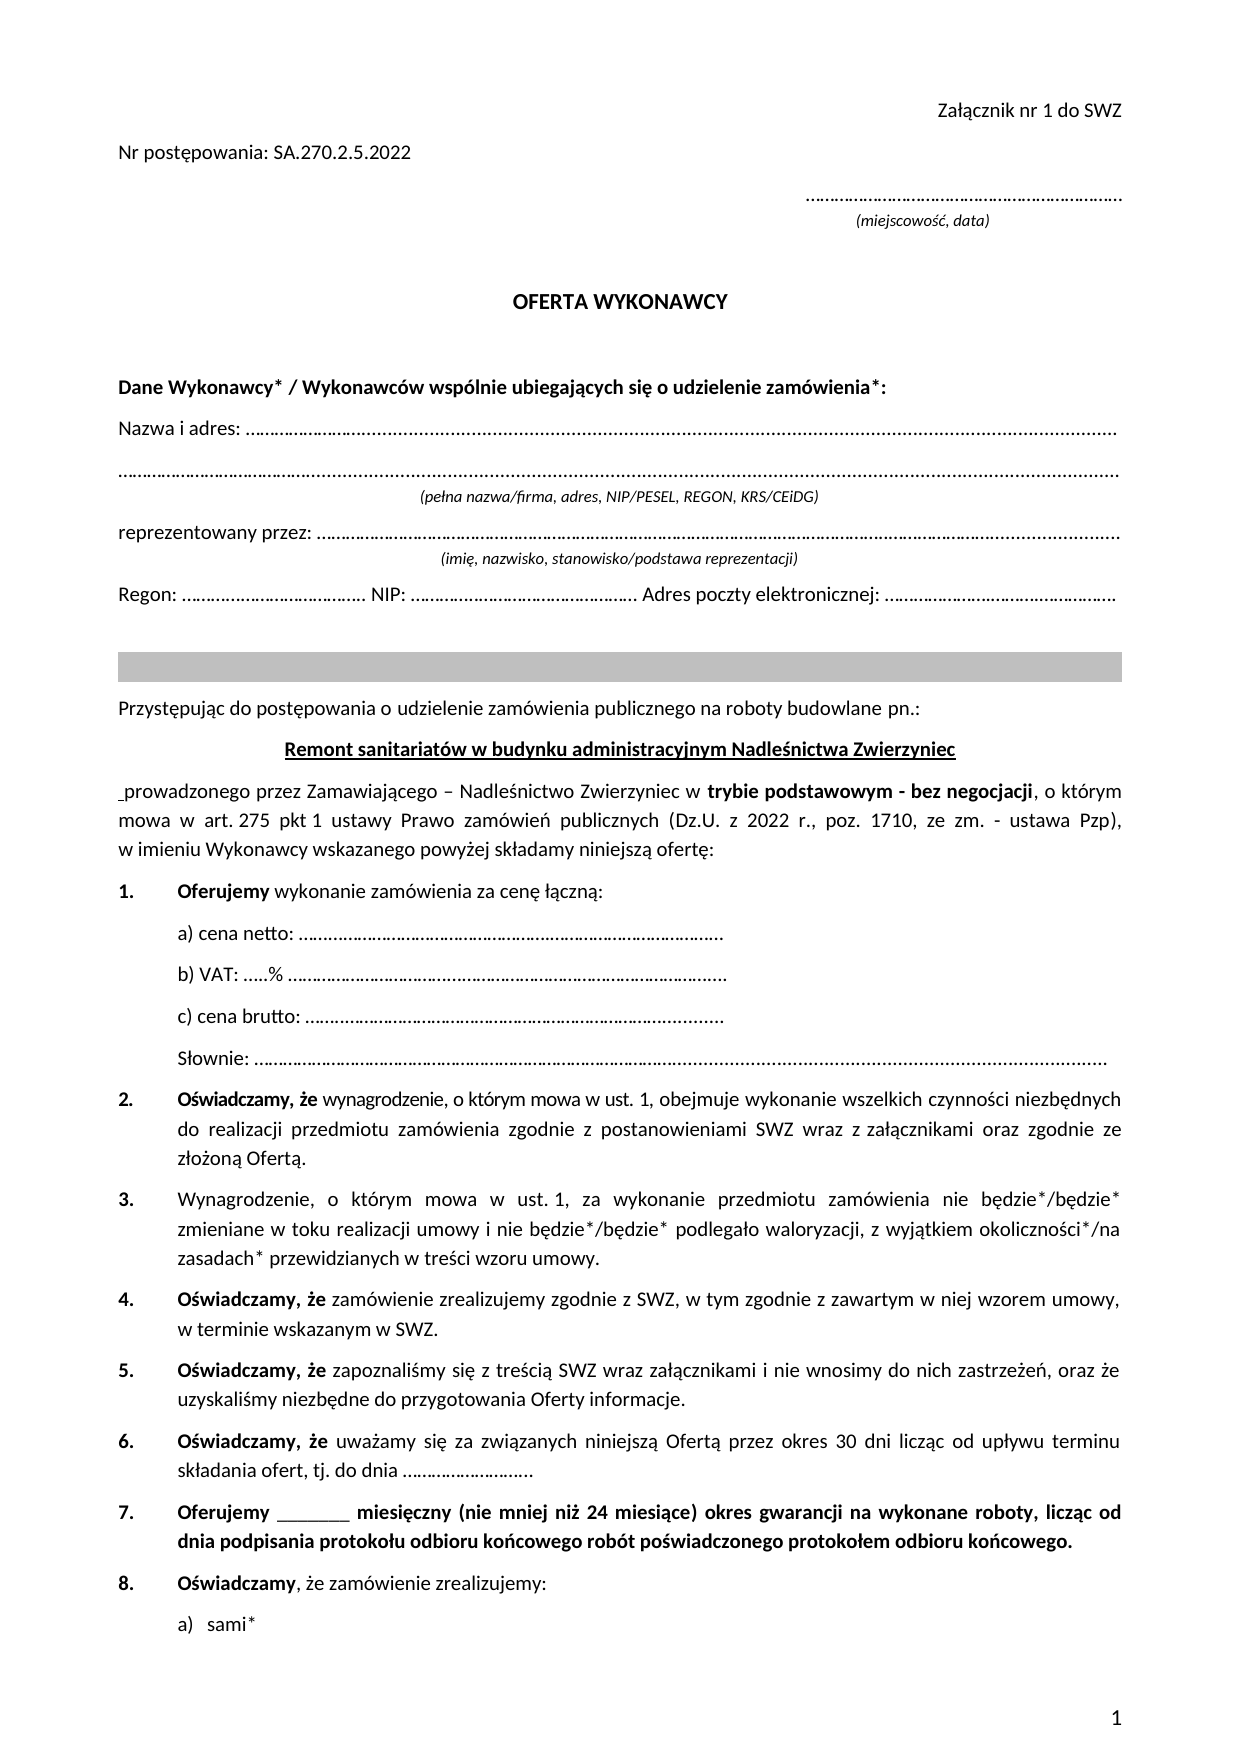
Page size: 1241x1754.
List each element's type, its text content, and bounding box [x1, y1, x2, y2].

subtitle OFERTA WYKONAWCY [118, 287, 1122, 316]
text b) VAT: …..% ……………………………...…………………………………………….... [118, 962, 1122, 987]
text prowadzonego przez Zamawiającego – Nadleśnictwo Zwierzyniec w trybie podstawowym - bez negocjacji, o którym mowa w art. 275 pkt 1 ustawy Prawo zamówień publicznych (Dz.U. z 2022 r., poz. 1710, ze zm. - ustawa Pzp), w imieniu Wykonawcy wskazanego powyżej składamy niniejszą ofertę: [118, 778, 1122, 862]
text 2. Oświadczamy, że wynagrodzenie, o którym mowa w ust. 1, obejmuje wykonanie wszelkich czynności niezbędnych do realizacji przedmiotu zamówienia zgodnie z postanowieniami SWZ wraz z załącznikami oraz zgodnie ze złożoną Ofertą. [118, 1087, 1122, 1170]
list c) cena brutto: ……..…………………………………………………………............ [118, 1003, 1122, 1029]
text reprezentowany przez: ………………………………………………………………………………………………………..…………………......................... [118, 519, 1122, 544]
text Nr postępowania: SA.270.2.5.2022 [118, 139, 1122, 164]
list Załącznik nr 1 do SWZ [118, 97, 1122, 123]
subtitle Dane Wykonawcy* / Wykonawców wspólnie ubiegających się o udzielenie zamówienia*: [118, 374, 1122, 399]
text 8. Oświadczamy, że zamówienie zrealizujemy: [118, 1570, 1122, 1595]
text (pełna nazwa/firma, adres, NIP/PESEL, REGON, KRS/CEiDG) [118, 486, 1122, 507]
subtitle Przystępując do postępowania o udzielenie zamówienia publicznego na roboty budowlane pn.: [118, 695, 1122, 720]
text 1. Oferujemy wykonanie zamówienia za cenę łączną: [118, 878, 1122, 904]
text …………………………………........................................................................................................................................................... [118, 457, 1122, 483]
text 3. Wynagrodzenie, o którym mowa w ust. 1, za wykonanie przedmiotu zamówienia nie będzie*/będzie* zmieniane w toku realizacji umowy i nie będzie*/będzie* podlegało waloryzacji, z wyjątkiem okoliczności*/na zasadach* przewidzianych w treści wzoru umowy. [118, 1187, 1122, 1270]
text Remont sanitariatów w budynku administracyjnym Nadleśnictwa Zwierzyniec [118, 737, 1122, 762]
text 5. Oświadczamy, że zapoznaliśmy się z treścią SWZ wraz załącznikami i nie wnosimy do nich zastrzeżeń, oraz że uzyskaliśmy niezbędne do przygotowania Oferty informacje. [118, 1357, 1122, 1412]
text Nazwa i adres: ……………………................................................................................................................................................ [118, 416, 1122, 441]
text a) cena netto: ……...…………………………………….……………………………... [118, 920, 1122, 945]
list Słownie: ……………………………………………………………………………................................................................................... [118, 1045, 1122, 1070]
text Regon: ………...…………………….. NIP: …………..…………………………… Adres poczty elektronicznej: ………………….……….……………. [118, 581, 1122, 607]
text 6. Oświadczamy, że uważamy się za związanych niniejszą Ofertą przez okres 30 dni licząc od upływu terminu składania ofert, tj. do dnia ……………………... [118, 1428, 1122, 1483]
text (miejscowość, data) [118, 210, 1122, 230]
text (imię, nazwisko, stanowisko/podstawa reprezentacji) [118, 548, 1122, 569]
text 7. Oferujemy _______ miesięczny (nie mniej niż 24 miesiące) okres gwarancji na wykonane roboty, licząc od dnia podpisania protokołu odbioru końcowego robót poświadczonego protokołem odbioru końcowego. [118, 1499, 1122, 1554]
text 4. Oświadczamy, że zamówienie zrealizujemy zgodnie z SWZ, w tym zgodnie z zawartym w niej wzorem umowy, w terminie wskazanym w SWZ. [118, 1287, 1122, 1341]
text a) sami* [177, 1612, 1122, 1637]
text ………………………………………………………… [118, 181, 1122, 206]
